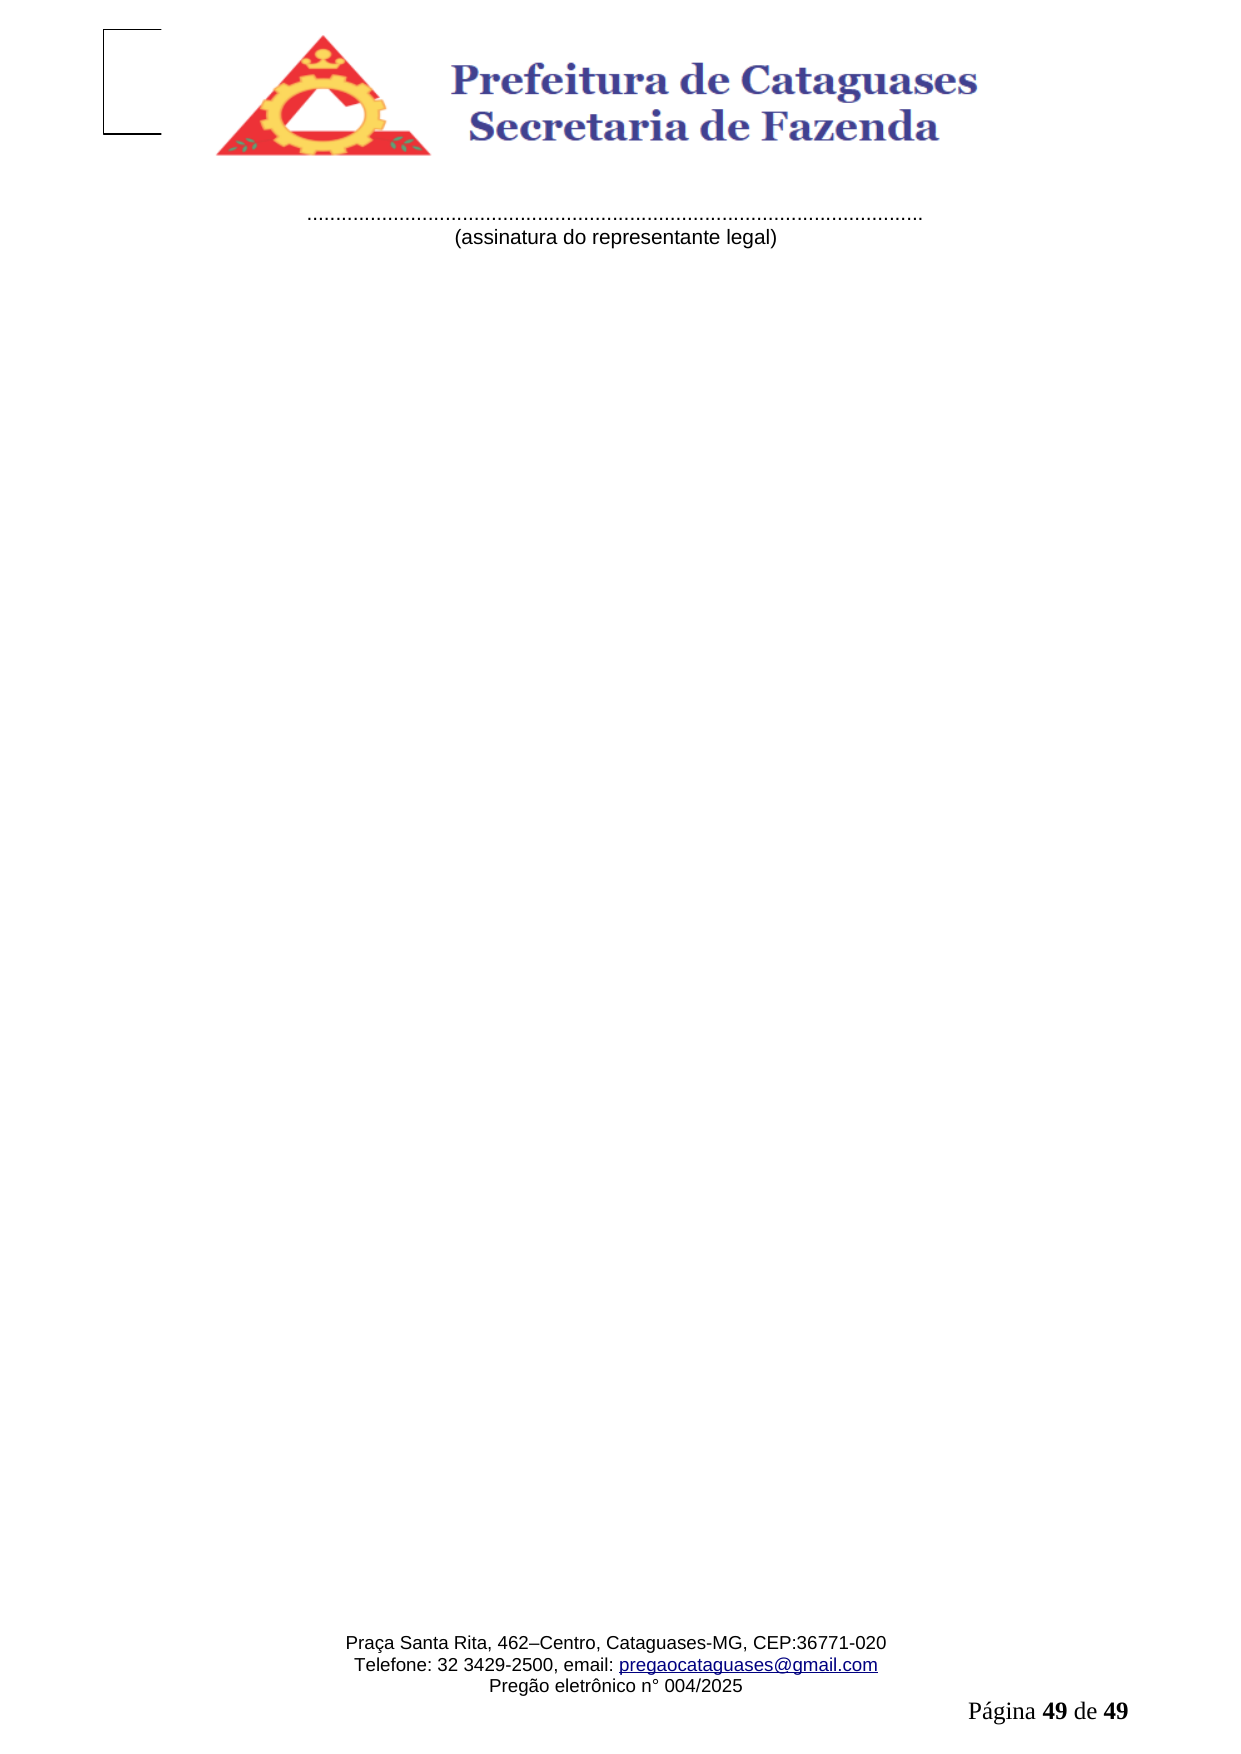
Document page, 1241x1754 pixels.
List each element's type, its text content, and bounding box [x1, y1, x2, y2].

text (assinatura do representante legal) [103, 225, 1128, 249]
picture [161, 29, 1071, 177]
text ........................................................................................................... [103, 201, 1128, 225]
